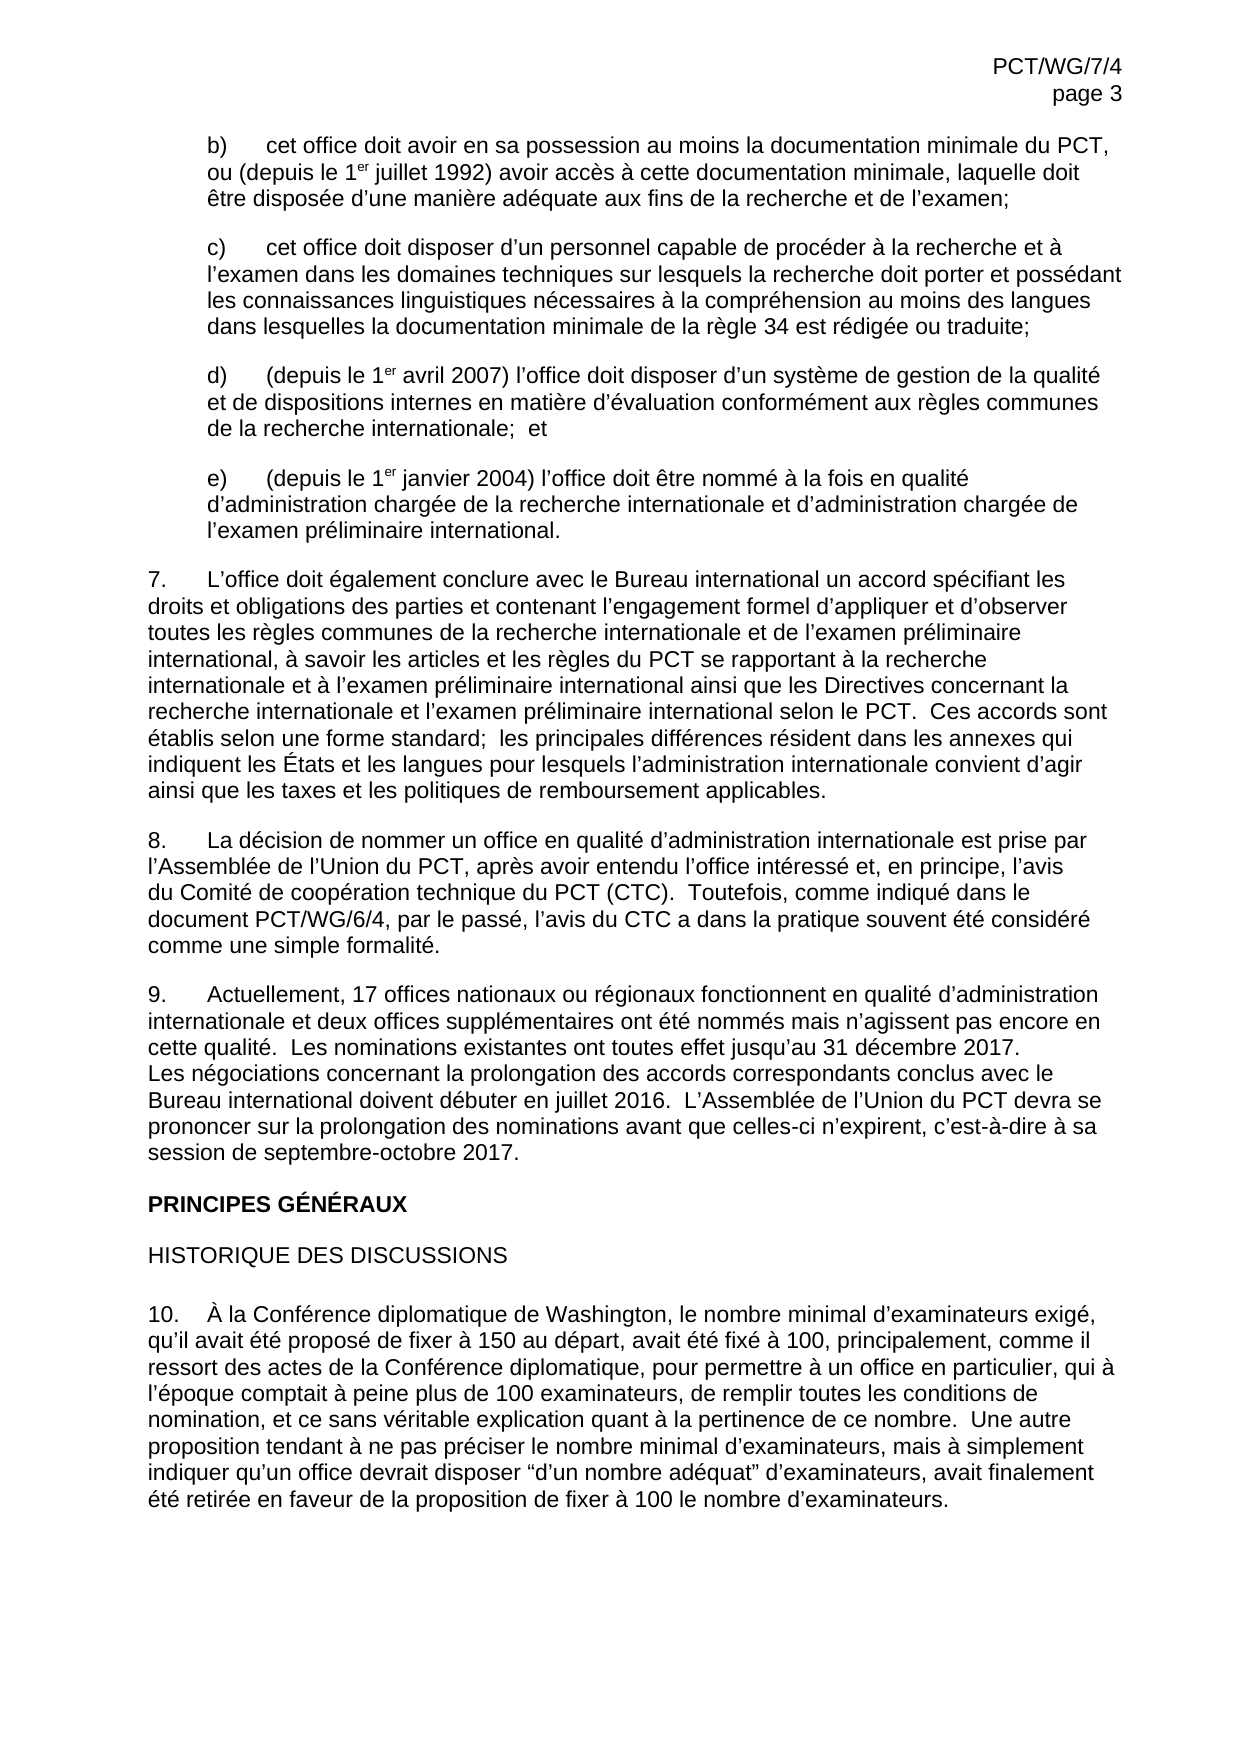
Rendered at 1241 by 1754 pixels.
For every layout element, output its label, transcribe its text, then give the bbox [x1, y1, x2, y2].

list (depuis le 1er avril 2007) l’office doit disposer d’un système de gestion de la qualité et de dispositions internes en matière d’évaluation conformément aux règles communes de la recherche internationale; et [207, 362, 1122, 442]
text Actuellement, 17 offices nationaux ou régionaux fonctionnent en qualité d’administration internationale et deux offices supplémentaires ont été nommés mais n’agissent pas encore en cette qualité. Les nominations existantes ont toutes effet jusqu’au 31 décembre 2017. Les négociations concernant la prolongation des accords correspondants conclus avec le Bureau international doivent débuter en juillet 2016. L’Assemblée de l’Union du PCT devra se prononcer sur la prolongation des nominations avant que celles-ci n’expirent, c’est-à-dire à sa session de septembre-octobre 2017. [148, 981, 1122, 1166]
list cet office doit avoir en sa possession au moins la documentation minimale du PCT, ou (depuis le 1er juillet 1992) avoir accès à cette documentation minimale, laquelle doit être disposée d’une manière adéquate aux fins de la recherche et de l’examen; [207, 132, 1122, 211]
subtitle Historique des discussions [148, 1242, 1122, 1268]
text À la Conférence diplomatique de Washington, le nombre minimal d’examinateurs exigé, qu’il avait été proposé de fixer à 150 au départ, avait été fixé à 100, principalement, comme il ressort des actes de la Conférence diplomatique, pour permettre à un office en particulier, qui à l’époque comptait à peine plus de 100 examinateurs, de remplir toutes les conditions de nomination, et ce sans véritable explication quant à la pertinence de ce nombre. Une autre proposition tendant à ne pas préciser le nombre minimal d’examinateurs, mais à simplement indiquer qu’un office devrait disposer “d’un nombre adéquat” d’examinateurs, avait finalement été retirée en faveur de la proposition de fixer à 100 le nombre d’examinateurs. [148, 1301, 1122, 1512]
subtitle Principes généraux [148, 1191, 1122, 1217]
list cet office doit disposer d’un personnel capable de procéder à la recherche et à l’examen dans les domaines techniques sur lesquels la recherche doit porter et possédant les connaissances linguistiques nécessaires à la compréhension au moins des langues dans lesquelles la documentation minimale de la règle 34 est rédigée ou traduite; [207, 234, 1122, 339]
list (depuis le 1er janvier 2004) l’office doit être nommé à la fois en qualité d’administration chargée de la recherche internationale et d’administration chargée de l’examen préliminaire international. [207, 464, 1122, 543]
text La décision de nommer un office en qualité d’administration internationale est prise par l’Assemblée de l’Union du PCT, après avoir entendu l’office intéressé et, en principe, l’avis du Comité de coopération technique du PCT (CTC). Toutefois, comme indiqué dans le document PCT/WG/6/4, par le passé, l’avis du CTC a dans la pratique souvent été considéré comme une simple formalité. [148, 827, 1122, 958]
text L’office doit également conclure avec le Bureau international un accord spécifiant les droits et obligations des parties et contenant l’engagement formel d’appliquer et d’observer toutes les règles communes de la recherche internationale et de l’examen préliminaire international, à savoir les articles et les règles du PCT se rapportant à la recherche internationale et à l’examen préliminaire international ainsi que les Directives concernant la recherche internationale et l’examen préliminaire international selon le PCT. Ces accords sont établis selon une forme standard; les principales différences résident dans les annexes qui indiquent les États et les langues pour lesquels l’administration internationale convient d’agir ainsi que les taxes et les politiques de remboursement applicables. [148, 566, 1122, 804]
